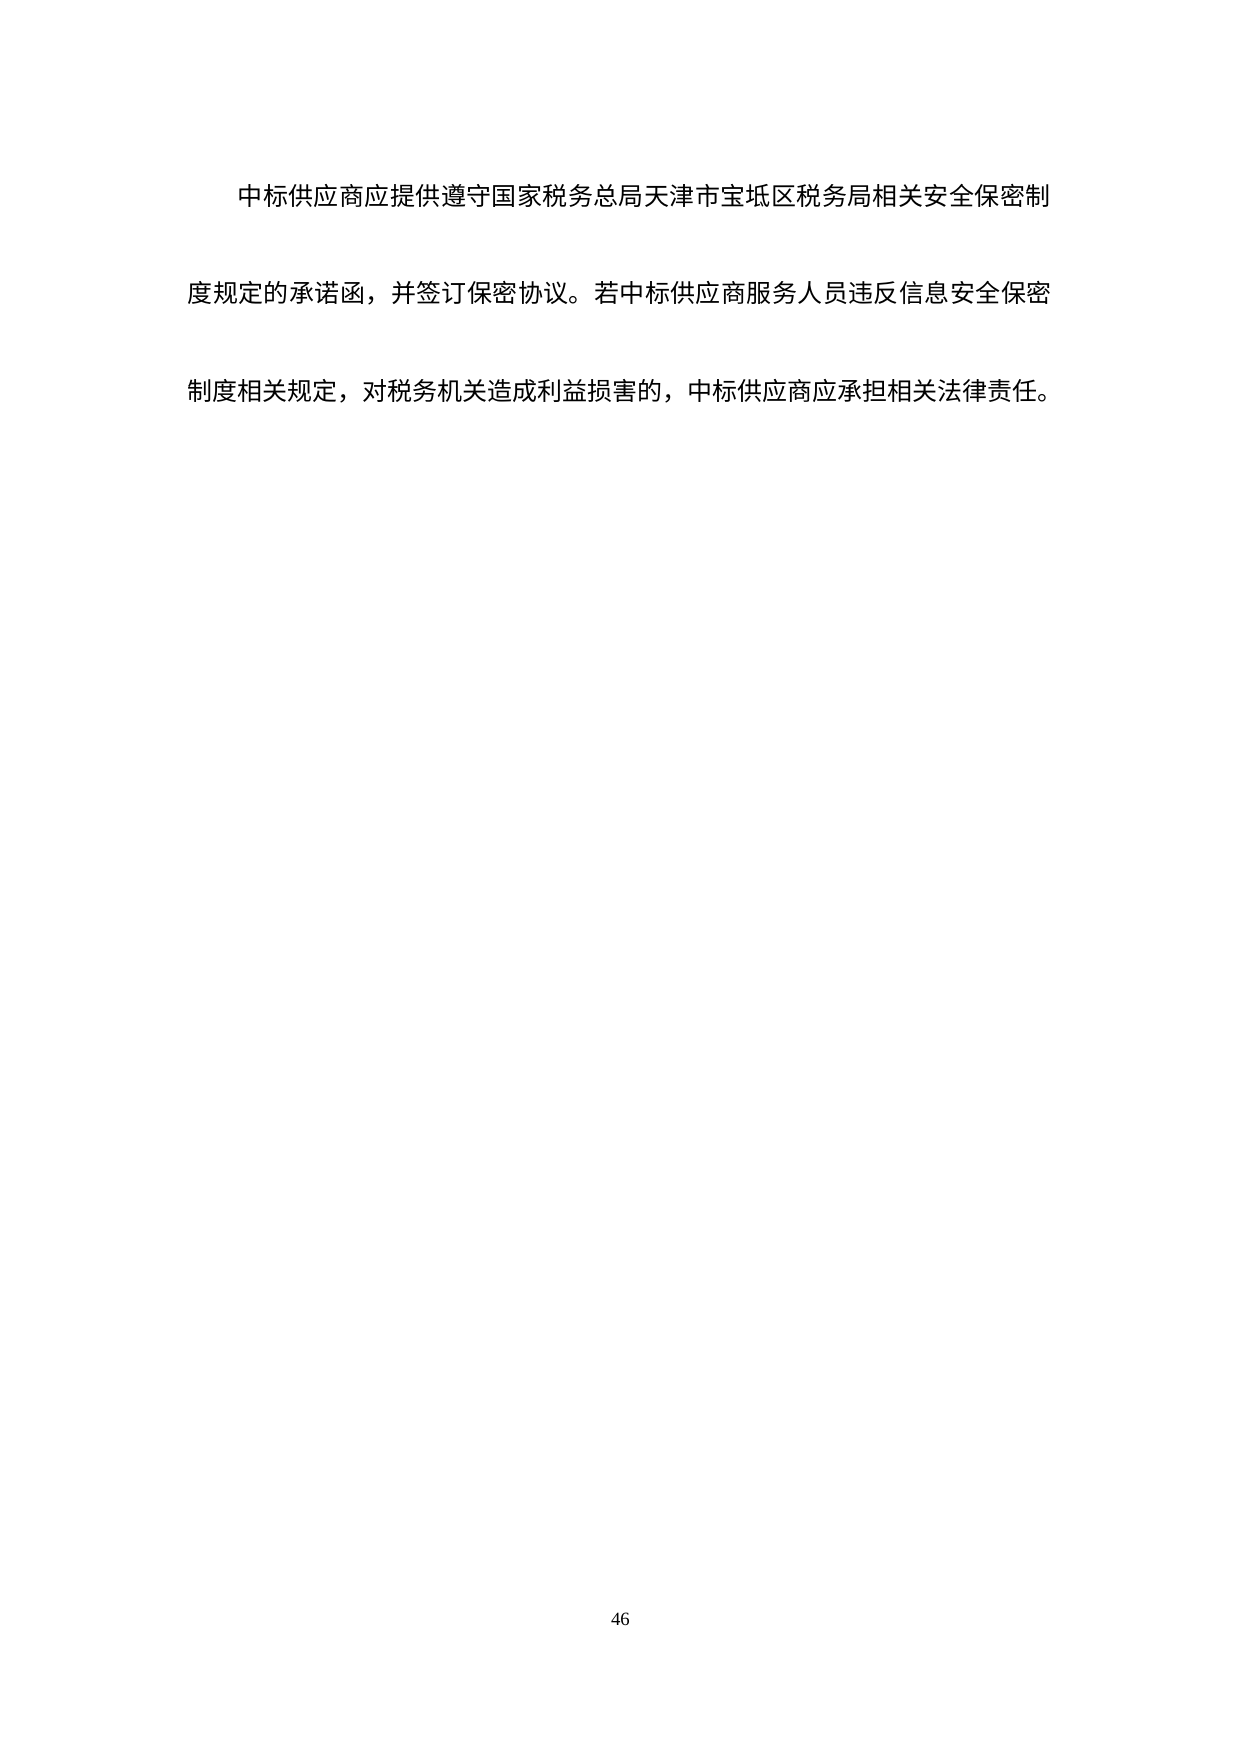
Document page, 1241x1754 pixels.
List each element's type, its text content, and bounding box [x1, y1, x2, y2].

text 中标供应商应提供遵守国家税务总局天津市宝坻区税务局相关安全保密制度规定的承诺函，并签订保密协议。若中标供应商服务人员违反信息安全保密制度相关规定，对税务机关造成利益损害的，中标供应商应承担相关法律责任。 [187, 162, 1053, 422]
